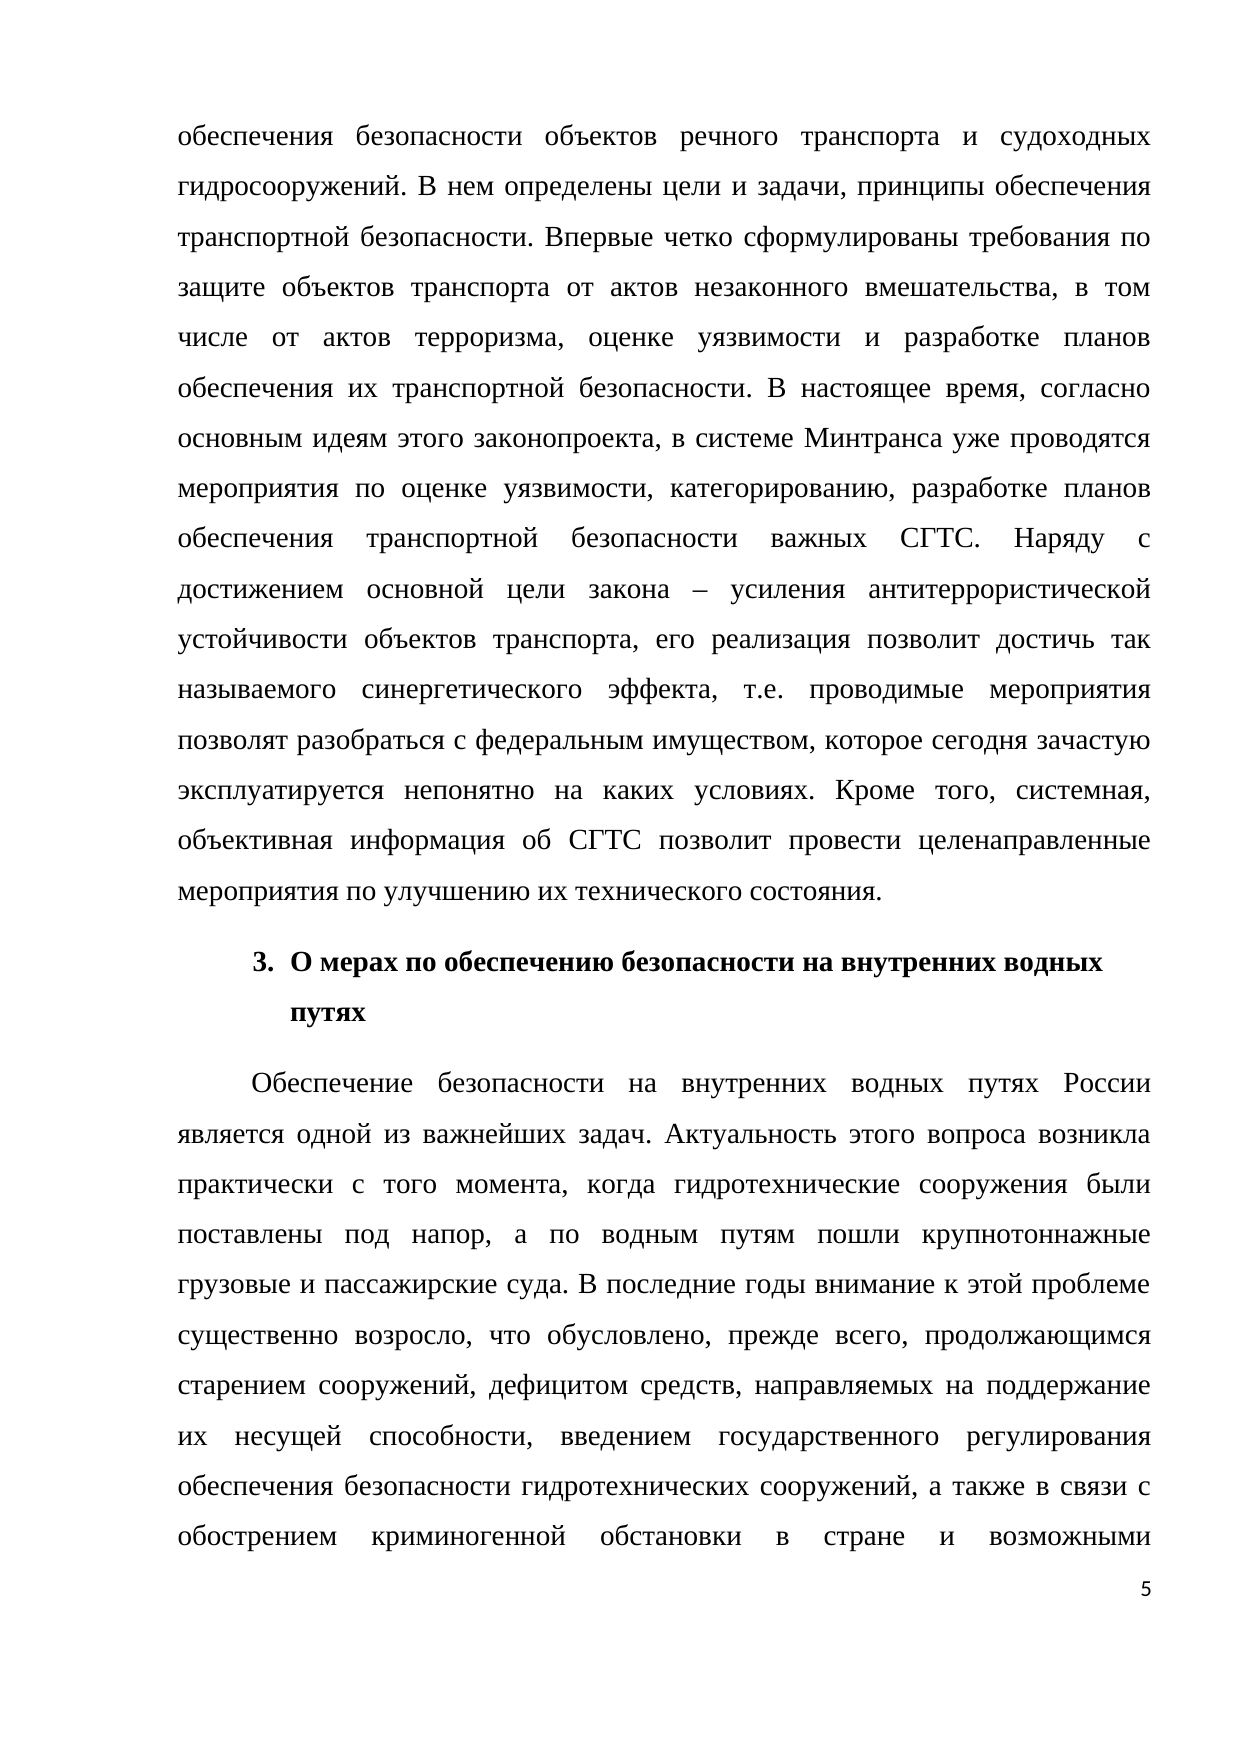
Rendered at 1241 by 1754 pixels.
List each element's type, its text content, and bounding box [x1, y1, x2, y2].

list О мерах по обеспечению безопасности на внутренних водных путях [252, 944, 1152, 1028]
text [177, 118, 1152, 906]
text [177, 1065, 1152, 1552]
